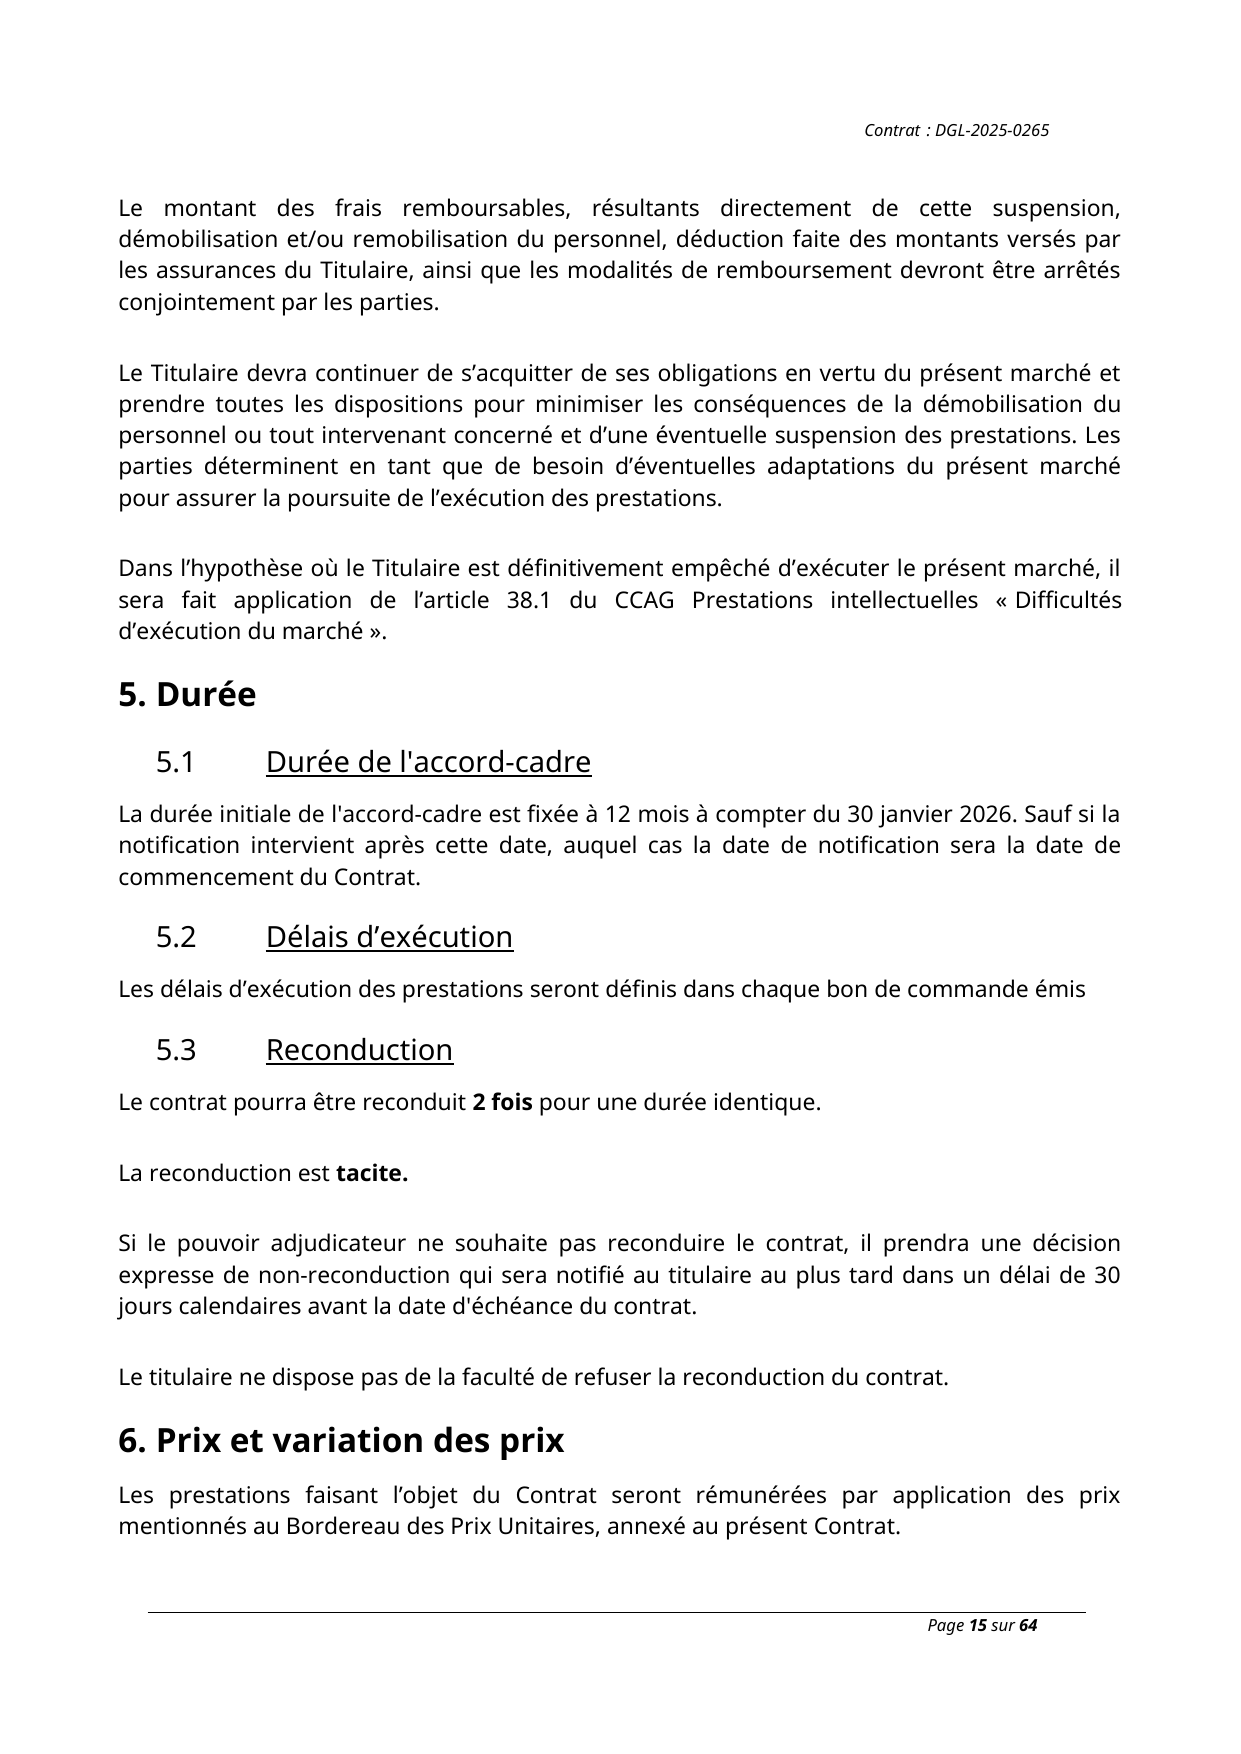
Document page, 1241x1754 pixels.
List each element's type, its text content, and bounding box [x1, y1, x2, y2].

text Les délais d’exécution des prestations seront définis dans chaque bon de commande émis [118, 973, 1122, 1004]
text La reconduction est tacite. [118, 1156, 1122, 1188]
text Prix et variation des prix [118, 1417, 1122, 1462]
text Le Titulaire devra continuer de s’acquitter de ses obligations en vertu du présent marché et prendre toutes les dispositions pour minimiser les conséquences de la démobilisation du personnel ou tout intervenant concerné et d’une éventuelle suspension des prestations. Les parties déterminent en tant que de besoin d’éventuelles adaptations du présent marché pour assurer la poursuite de l’exécution des prestations. [118, 357, 1122, 513]
text Délais d’exécution [156, 917, 1122, 956]
text Les prestations faisant l’objet du Contrat seront rémunérées par application des prix mentionnés au Bordereau des Prix Unitaires, annexé au présent Contrat. [118, 1479, 1122, 1541]
text La durée initiale de l'accord-cadre est fixée à 12 mois à compter du 30 janvier 2026. Sauf si la notification intervient après cette date, auquel cas la date de notification sera la date de commencement du Contrat. [118, 798, 1122, 892]
text Le montant des frais remboursables, résultants directement de cette suspension, démobilisation et/ou remobilisation du personnel, déduction faite des montants versés par les assurances du Titulaire, ainsi que les modalités de remboursement devront être arrêtés conjointement par les parties. [118, 192, 1122, 317]
text Le contrat pourra être reconduit 2 fois pour une durée identique. [118, 1086, 1122, 1117]
text Durée [118, 671, 1122, 717]
text Durée de l'accord-cadre [156, 742, 1122, 781]
text Le titulaire ne dispose pas de la faculté de refuser la reconduction du contrat. [118, 1361, 1122, 1392]
text Si le pouvoir adjudicateur ne souhaite pas reconduire le contrat, il prendra une décision expresse de non-reconduction qui sera notifié au titulaire au plus tard dans un délai de 30 jours calendaires avant la date d'échéance du contrat. [118, 1227, 1122, 1321]
text Dans l’hypothèse où le Titulaire est définitivement empêché d’exécuter le présent marché, il sera fait application de l’article 38.1 du CCAG Prestations intellectuelles « Difficultés d’exécution du marché ». [118, 552, 1122, 646]
text Reconduction [156, 1029, 1122, 1069]
